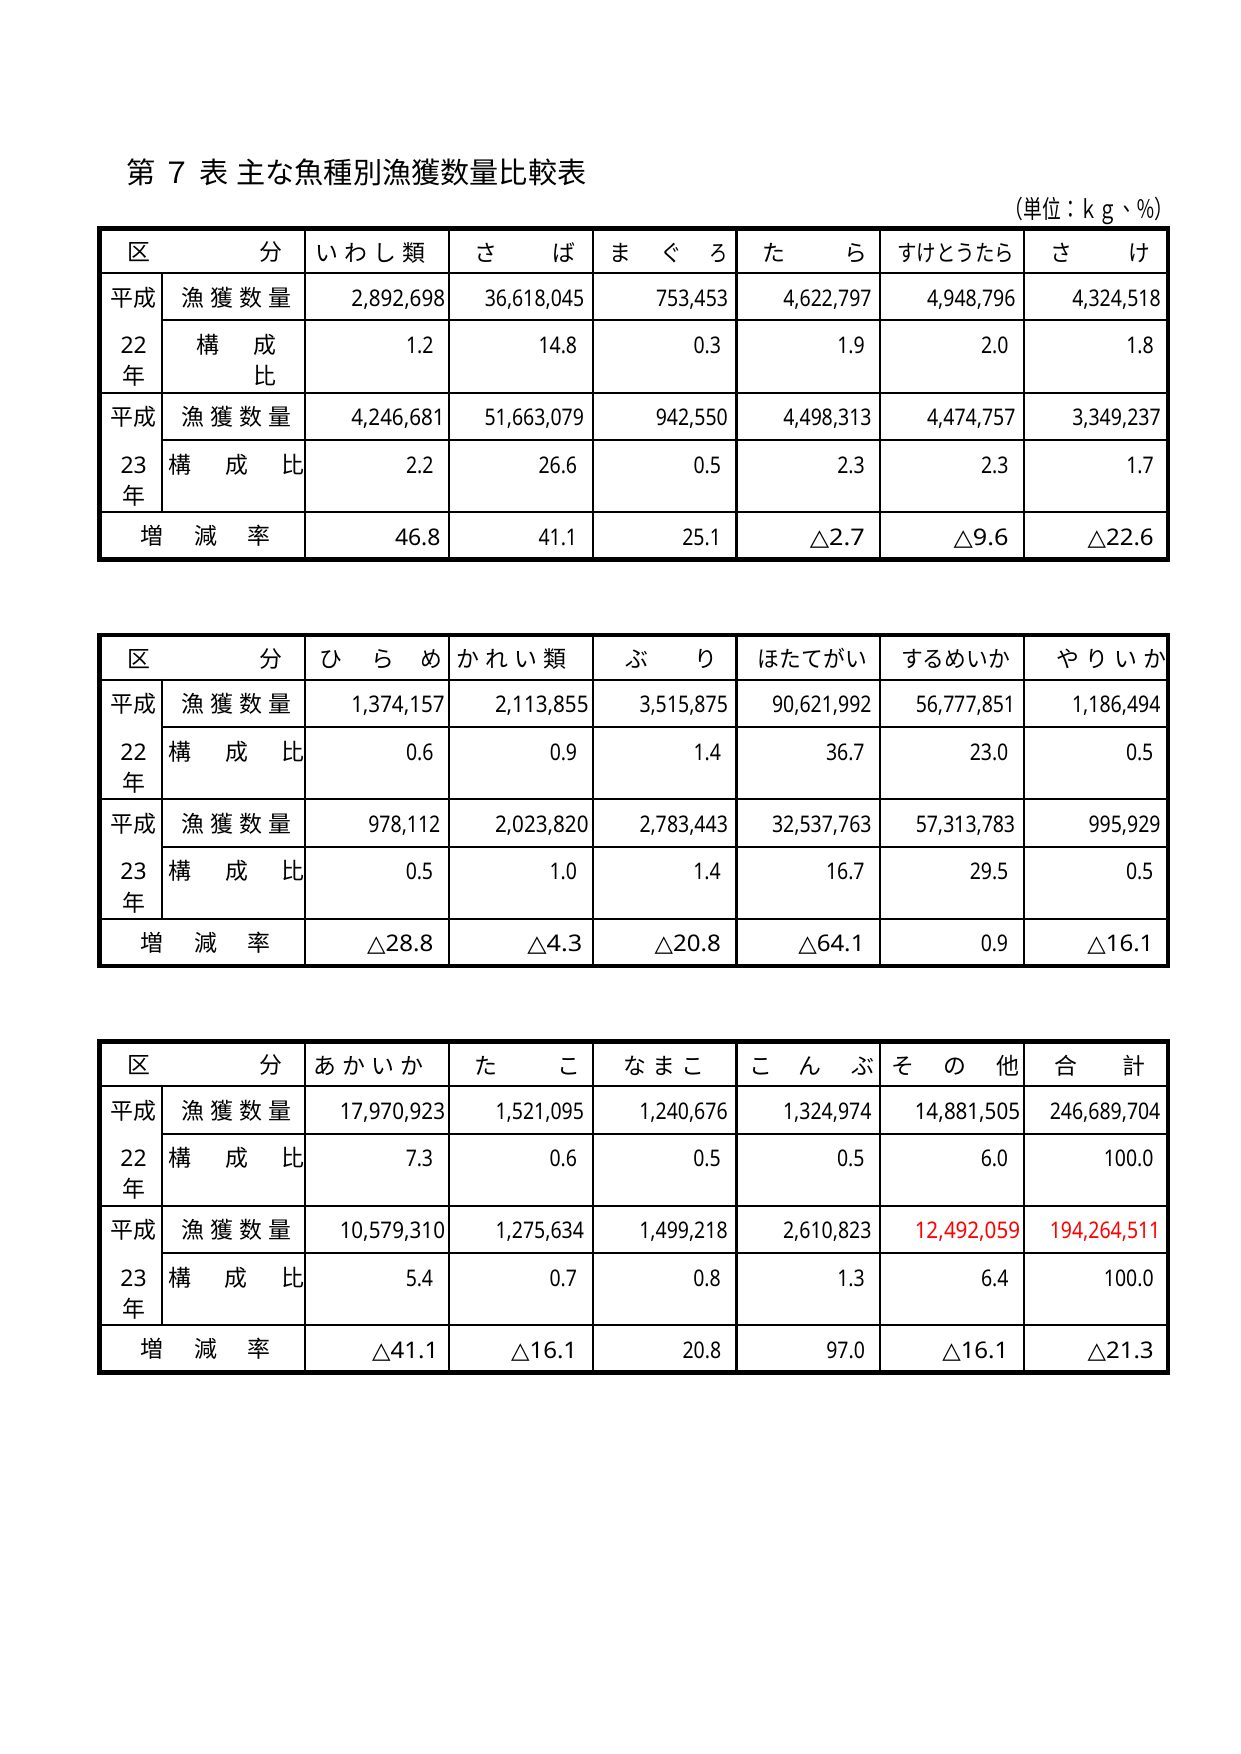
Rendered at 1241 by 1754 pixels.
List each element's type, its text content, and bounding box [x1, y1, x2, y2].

table_cell 平成 [102, 681, 161, 726]
table_cell 0.6 [306, 728, 448, 798]
table_cell 1.4 [594, 848, 735, 918]
table_header さ ば [450, 231, 592, 272]
table_cell 0.7 [450, 1254, 592, 1324]
table_header 区 分 [102, 1044, 304, 1085]
table_cell 14,881,505 [881, 1087, 1023, 1132]
table_cell △16.1 [881, 1326, 1023, 1370]
table_cell 1.9 [738, 321, 879, 392]
table_cell 2,610,823 [738, 1207, 879, 1252]
table_cell 23年 [102, 846, 161, 918]
table_cell △16.1 [450, 1326, 592, 1370]
table_cell 23年 [102, 439, 161, 511]
table_header こ ん ぶ [738, 1044, 879, 1085]
table_cell 4,246,681 [306, 394, 448, 439]
table_cell 942,550 [594, 394, 735, 439]
table_cell 16.7 [738, 848, 879, 918]
table_cell 1,324,974 [738, 1087, 879, 1132]
table_header か れ い 類 [450, 637, 592, 678]
table_cell 995,929 [1025, 800, 1166, 846]
table_header あ か い か [306, 1044, 448, 1085]
table_cell 3,515,875 [594, 681, 735, 726]
table_cell 漁 獲 数 量 [163, 394, 304, 439]
table_cell 32,537,763 [738, 800, 879, 846]
table_cell 29.5 [881, 848, 1023, 918]
table_cell 平成 [102, 274, 161, 319]
table_cell 0.9 [881, 920, 1023, 964]
table_cell △16.1 [1025, 920, 1166, 964]
table_cell 2.0 [881, 321, 1023, 392]
table_cell 57,313,783 [881, 800, 1023, 846]
table_cell 漁 獲 数 量 [163, 274, 304, 319]
table_cell △4.3 [450, 920, 592, 964]
table_cell 26.6 [450, 441, 592, 511]
table_header た こ [450, 1044, 592, 1085]
table_cell 構 成 比 [163, 441, 304, 511]
table_cell 2,113,855 [450, 681, 592, 726]
table_cell 246,689,704 [1025, 1087, 1166, 1132]
table_cell △9.6 [881, 513, 1023, 557]
table_cell 1.8 [1025, 321, 1166, 392]
table_cell 構 成 比 [163, 728, 304, 798]
table_cell 1,374,157 [306, 681, 448, 726]
table_cell 0.5 [594, 1135, 735, 1205]
table_cell △20.8 [594, 920, 735, 964]
table_cell 12,492,059 [881, 1207, 1023, 1252]
table_header 合 計 [1025, 1044, 1166, 1085]
table_cell 平成 [102, 800, 161, 846]
table_cell 0.3 [594, 321, 735, 392]
table_header た ら [738, 231, 879, 272]
table_cell 25.1 [594, 513, 735, 557]
table_cell 100.0 [1025, 1135, 1166, 1205]
table_header するめいか [881, 637, 1023, 678]
table_cell 5.4 [306, 1254, 448, 1324]
table_cell 増 減 率 [102, 513, 304, 557]
table_cell 22年 [102, 726, 161, 798]
table_cell 22年 [102, 1133, 161, 1205]
table_cell 2.3 [738, 441, 879, 511]
text 第 ７ 表 主な魚種別漁獲数量比較表 [126, 152, 594, 192]
table_cell 194,264,511 [1025, 1207, 1166, 1252]
table_cell △28.8 [306, 920, 448, 964]
table_cell 1.3 [738, 1254, 879, 1324]
table_cell △41.1 [306, 1326, 448, 1370]
table_cell 構 成 比 [163, 848, 304, 918]
table_cell 23年 [102, 1252, 161, 1324]
table_cell 56,777,851 [881, 681, 1023, 726]
table_cell 100.0 [1025, 1254, 1166, 1324]
table_cell 1,240,676 [594, 1087, 735, 1132]
table_cell 0.5 [738, 1135, 879, 1205]
table_header ほたてがい [738, 637, 879, 678]
table_cell 6.0 [881, 1135, 1023, 1205]
table_cell 22年 [102, 319, 161, 392]
table_cell 0.9 [450, 728, 592, 798]
table_cell 20.8 [594, 1326, 735, 1370]
table_cell 6.4 [881, 1254, 1023, 1324]
table_header 区 分 [102, 231, 304, 272]
table_cell 0.5 [1025, 848, 1166, 918]
table_cell 36.7 [738, 728, 879, 798]
table_cell 41.1 [450, 513, 592, 557]
table_cell △22.6 [1025, 513, 1166, 557]
table_header ぶ り [594, 637, 735, 678]
table_header な ま こ [594, 1044, 735, 1085]
table_header や り い か [1025, 637, 1166, 678]
table_cell 51,663,079 [450, 394, 592, 439]
table_cell 2,023,820 [450, 800, 592, 846]
table_cell 4,324,518 [1025, 274, 1166, 319]
table_cell 漁 獲 数 量 [163, 1207, 304, 1252]
table_header さ け [1025, 231, 1166, 272]
table_header ま ぐ ろ [594, 231, 735, 272]
table_cell 4,474,757 [881, 394, 1023, 439]
table_cell △21.3 [1025, 1326, 1166, 1370]
table_cell 漁 獲 数 量 [163, 1087, 304, 1132]
table_cell 1.4 [594, 728, 735, 798]
table_cell 0.6 [450, 1135, 592, 1205]
table_cell 1.7 [1025, 441, 1166, 511]
table_cell 753,453 [594, 274, 735, 319]
table_cell 4,948,796 [881, 274, 1023, 319]
table_cell 90,621,992 [738, 681, 879, 726]
table_cell 構 成 比 [163, 321, 304, 392]
table_cell 1,499,218 [594, 1207, 735, 1252]
table_cell 漁 獲 数 量 [163, 681, 304, 726]
table_cell 7.3 [306, 1135, 448, 1205]
table_cell 4,498,313 [738, 394, 879, 439]
table_cell 23.0 [881, 728, 1023, 798]
table_cell 36,618,045 [450, 274, 592, 319]
table_cell 平成 [102, 394, 161, 439]
table_header ひ ら め [306, 637, 448, 678]
table_cell 平成 [102, 1087, 161, 1132]
table_cell △2.7 [738, 513, 879, 557]
table_cell 増 減 率 [102, 920, 304, 964]
table_cell 4,622,797 [738, 274, 879, 319]
table_cell 46.8 [306, 513, 448, 557]
table_cell 漁 獲 数 量 [163, 800, 304, 846]
table_cell 17,970,923 [306, 1087, 448, 1132]
table_cell 1,275,634 [450, 1207, 592, 1252]
text （単位：ｋｇ、％） [1004, 192, 1192, 226]
table_cell 3,349,237 [1025, 394, 1166, 439]
table_header すけとうたら [881, 231, 1023, 272]
table_cell 2,783,443 [594, 800, 735, 846]
table_cell 2.2 [306, 441, 448, 511]
table_cell 0.8 [594, 1254, 735, 1324]
table_cell 0.5 [1025, 728, 1166, 798]
table_cell 2.3 [881, 441, 1023, 511]
table_header そ の 他 [881, 1044, 1023, 1085]
table_cell △64.1 [738, 920, 879, 964]
table_cell 構 成 比 [163, 1254, 304, 1324]
table_cell 1,186,494 [1025, 681, 1166, 726]
table_cell 14.8 [450, 321, 592, 392]
table_cell 増 減 率 [102, 1326, 304, 1370]
table_cell 1,521,095 [450, 1087, 592, 1132]
table_cell 0.5 [594, 441, 735, 511]
table_cell 2,892,698 [306, 274, 448, 319]
table_cell 0.5 [306, 848, 448, 918]
table_cell 1.0 [450, 848, 592, 918]
table_cell 構 成 比 [163, 1135, 304, 1205]
table_header い わ し 類 [306, 231, 448, 272]
table_cell 97.0 [738, 1326, 879, 1370]
table_cell 978,112 [306, 800, 448, 846]
table_cell 平成 [102, 1207, 161, 1252]
table_header 区 分 [102, 637, 304, 678]
table_cell 1.2 [306, 321, 448, 392]
table_cell 10,579,310 [306, 1207, 448, 1252]
